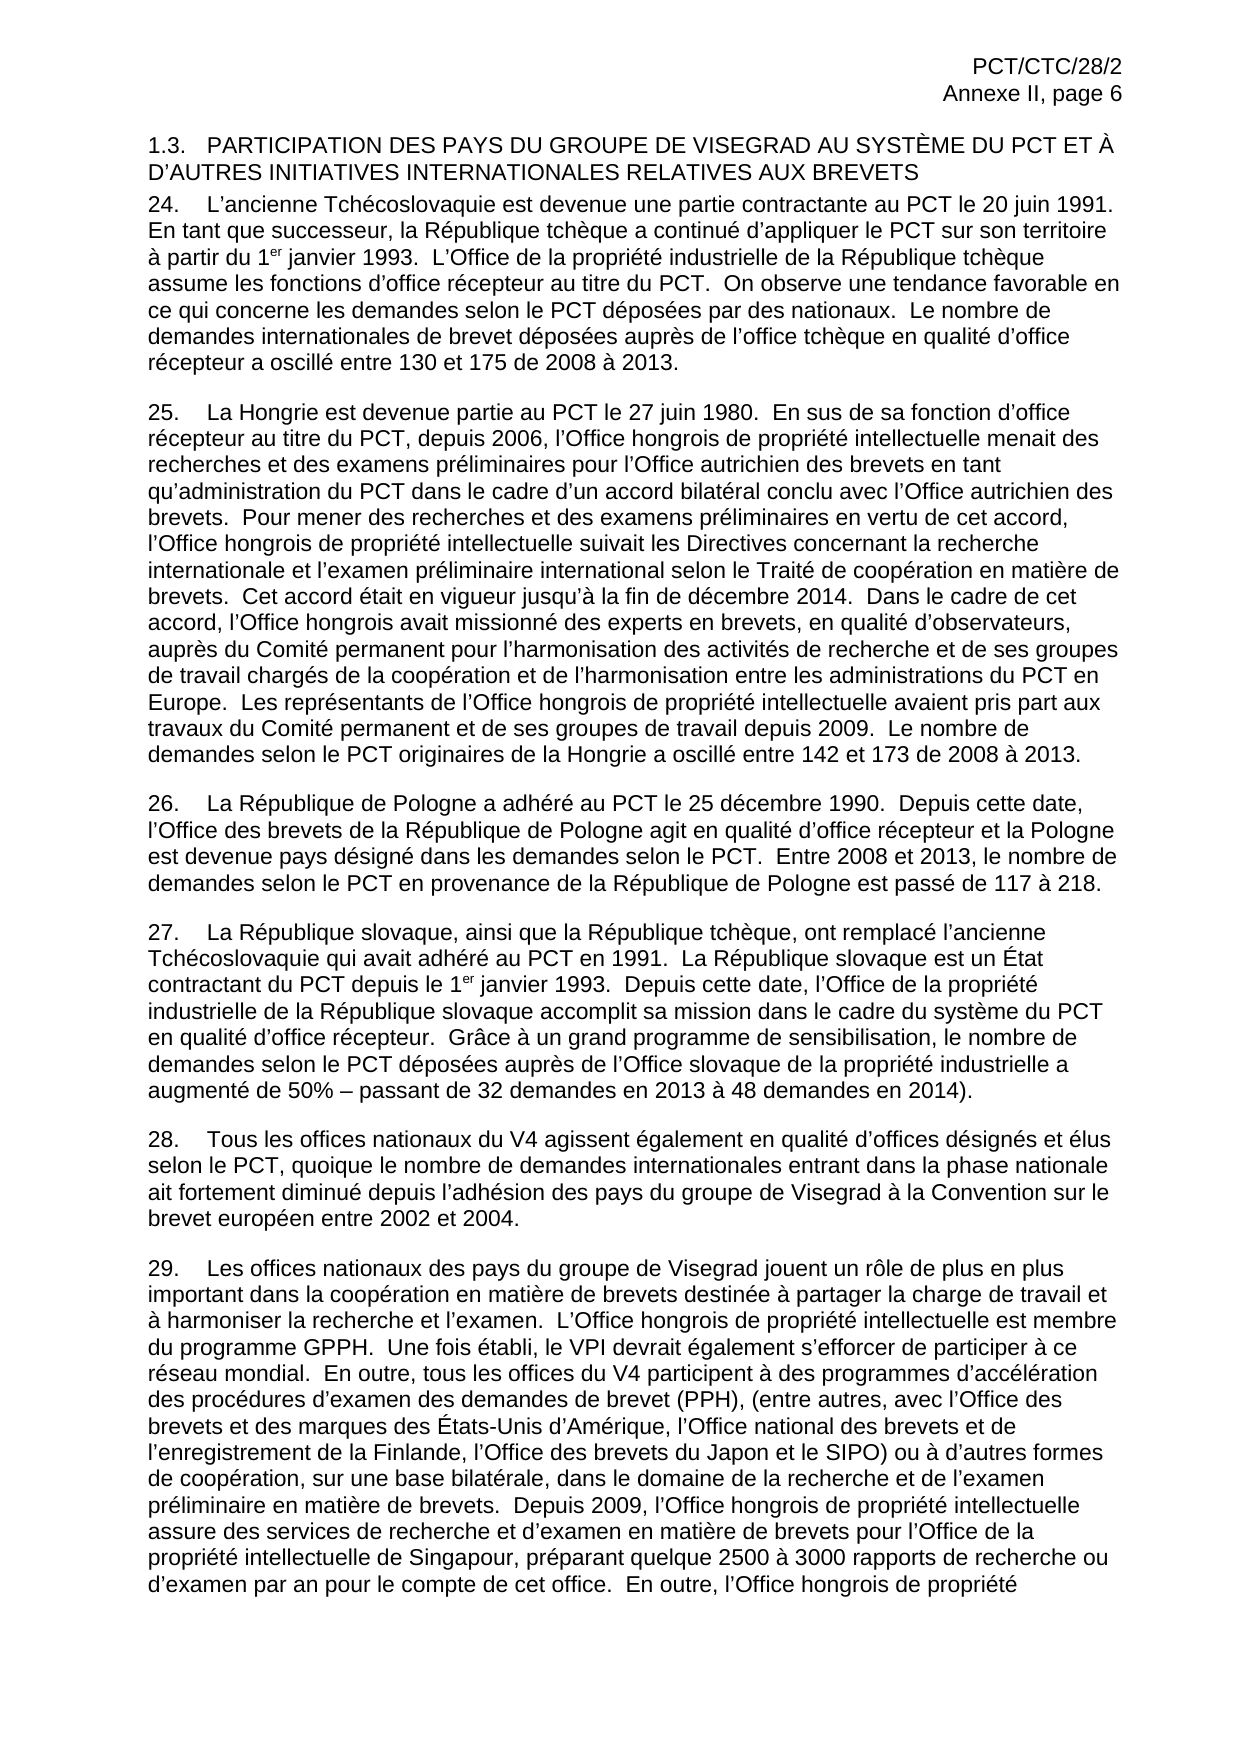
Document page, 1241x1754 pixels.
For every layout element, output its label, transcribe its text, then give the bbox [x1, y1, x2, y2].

text La Hongrie est devenue partie au PCT le 27 juin 1980. En sus de sa fonction d’office récepteur au titre du PCT, depuis 2006, l’Office hongrois de propriété intellectuelle menait des recherches et des examens préliminaires pour l’Office autrichien des brevets en tant qu’administration du PCT dans le cadre d’un accord bilatéral conclu avec l’Office autrichien des brevets. Pour mener des recherches et des examens préliminaires en vertu de cet accord, l’Office hongrois de propriété intellectuelle suivait les Directives concernant la recherche internationale et l’examen préliminaire international selon le Traité de coopération en matière de brevets. Cet accord était en vigueur jusqu’à la fin de décembre 2014. Dans le cadre de cet accord, l’Office hongrois avait missionné des experts en brevets, en qualité d’observateurs, auprès du Comité permanent pour l’harmonisation des activités de recherche et de ses groupes de travail chargés de la coopération et de l’harmonisation entre les administrations du PCT en Europe. Les représentants de l’Office hongrois de propriété intellectuelle avaient pris part aux travaux du Comité permanent et de ses groupes de travail depuis 2009. Le nombre de demandes selon le PCT originaires de la Hongrie a oscillé entre 142 et 173 de 2008 à 2013. [148, 398, 1122, 767]
text La République de Pologne a adhéré au PCT le 25 décembre 1990. Depuis cette date, l’Office des brevets de la République de Pologne agit en qualité d’office récepteur et la Pologne est devenue pays désigné dans les demandes selon le PCT. Entre 2008 et 2013, le nombre de demandes selon le PCT en provenance de la République de Pologne est passé de 117 à 218. [148, 790, 1122, 896]
text La République slovaque, ainsi que la République tchèque, ont remplacé l’ancienne Tchécoslovaquie qui avait adhéré au PCT en 1991. La République slovaque est un État contractant du PCT depuis le 1er janvier 1993. Depuis cette date, l’Office de la propriété industrielle de la République slovaque accomplit sa mission dans le cadre du système du PCT en qualité d’office récepteur. Grâce à un grand programme de sensibilisation, le nombre de demandes selon le PCT déposées auprès de l’Office slovaque de la propriété industrielle a augmenté de 50% – passant de 32 demandes en 2013 à 48 demandes en 2014). [148, 919, 1122, 1103]
text Tous les offices nationaux du V4 agissent également en qualité d’offices désignés et élus selon le PCT, quoique le nombre de demandes internationales entrant dans la phase nationale ait fortement diminué depuis l’adhésion des pays du groupe de Visegrad à la Convention sur le brevet européen entre 2002 et 2004. [148, 1126, 1122, 1232]
text L’ancienne Tchécoslovaquie est devenue une partie contractante au PCT le 20 juin 1991. En tant que successeur, la République tchèque a continué d’appliquer le PCT sur son territoire à partir du 1er janvier 1993. L’Office de la propriété industrielle de la République tchèque assume les fonctions d’office récepteur au titre du PCT. On observe une tendance favorable en ce qui concerne les demandes selon le PCT déposées par des nationaux. Le nombre de demandes internationales de brevet déposées auprès de l’office tchèque en qualité d’office récepteur a oscillé entre 130 et 175 de 2008 à 2013. [148, 191, 1122, 376]
subtitle 1.3. Participation des pays du groupe de Visegrad au système du PCT et à d’autres initiatives internationales relatives aux brevets [148, 132, 1122, 185]
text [148, 1254, 1122, 1597]
